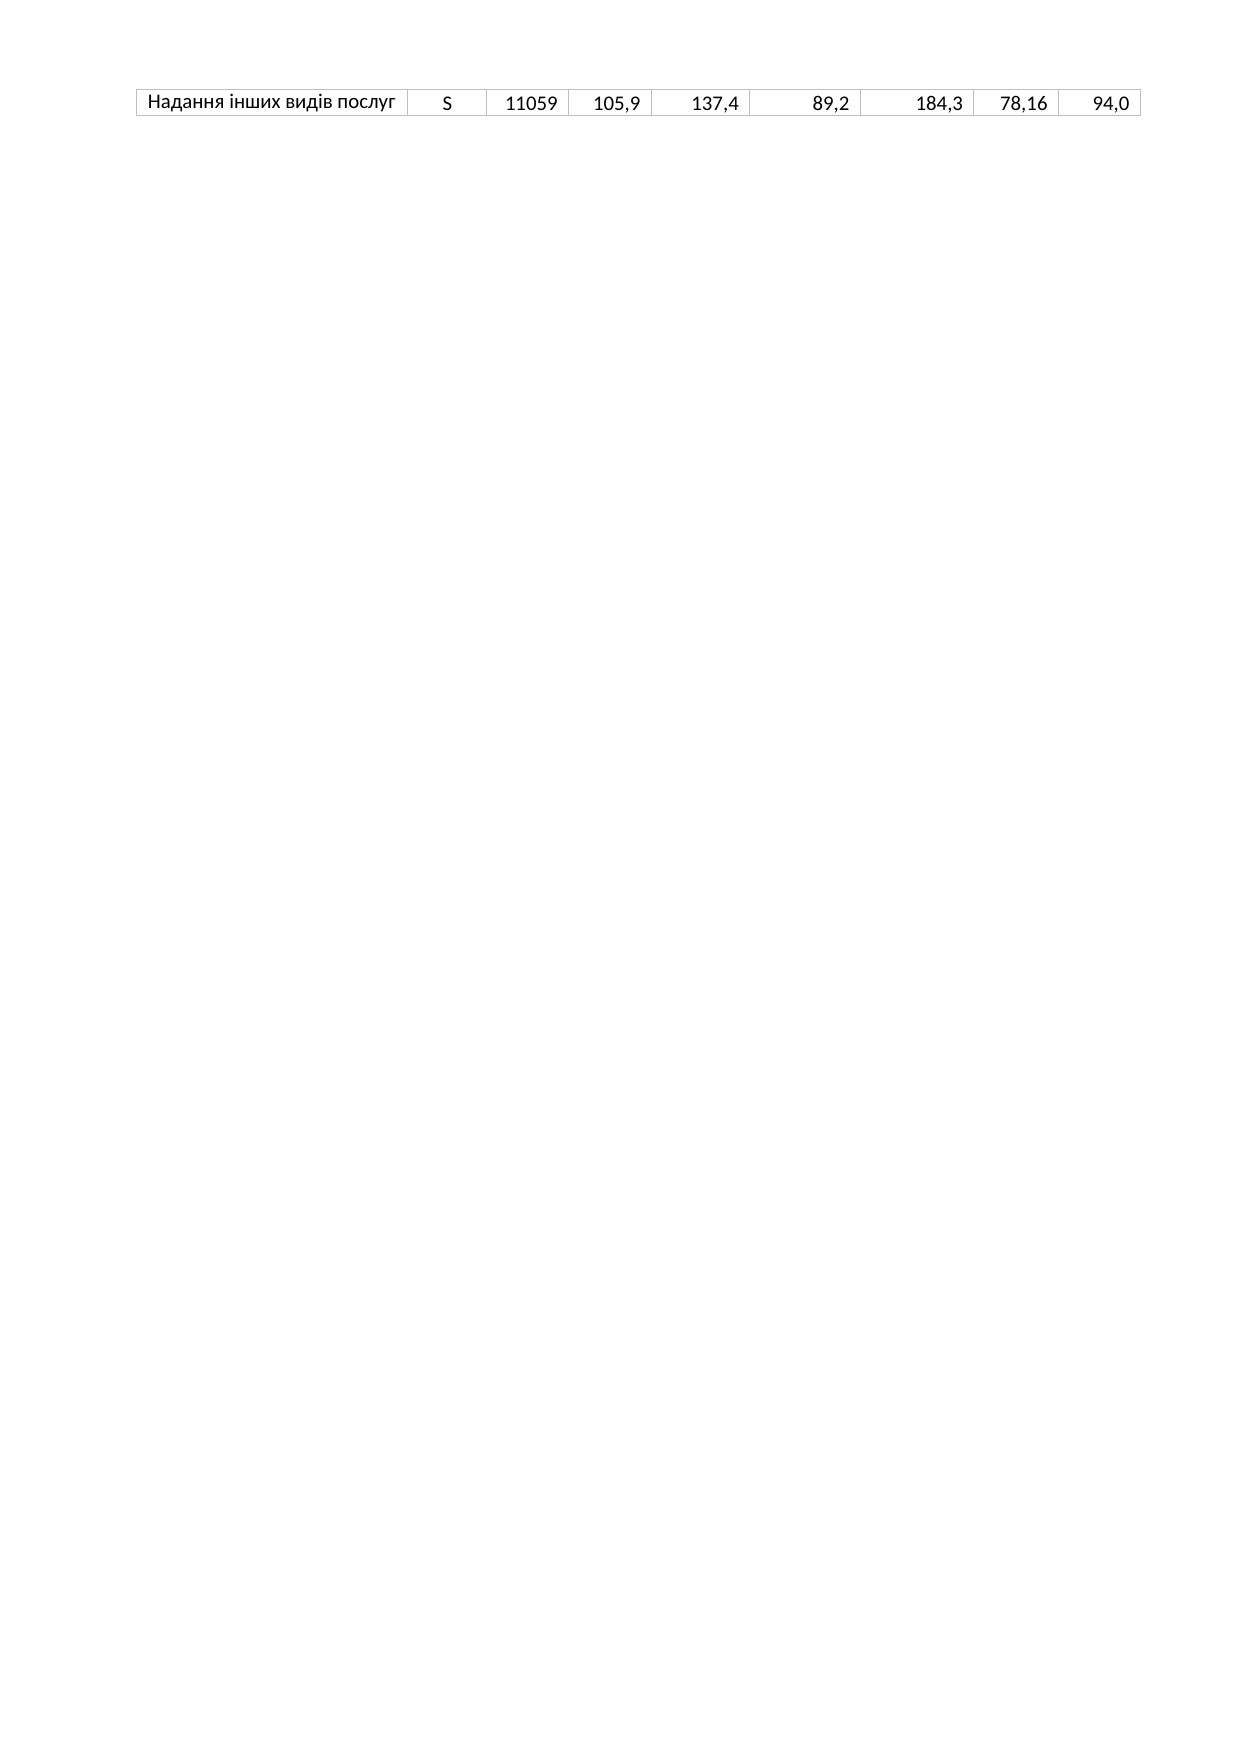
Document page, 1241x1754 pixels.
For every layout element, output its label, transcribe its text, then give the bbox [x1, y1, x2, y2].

table_cell 137,4 [652, 90, 749, 115]
table_cell 184,3 [861, 90, 973, 115]
table_cell 78,16 [974, 90, 1058, 115]
table_cell 105,9 [569, 90, 651, 115]
table_cell 89,2 [750, 90, 860, 115]
table_cell Надання інших видів послуг [137, 90, 407, 115]
table_cell 11059 [487, 90, 568, 115]
table_cell 94,0 [1059, 90, 1140, 115]
table_cell S [408, 90, 486, 115]
